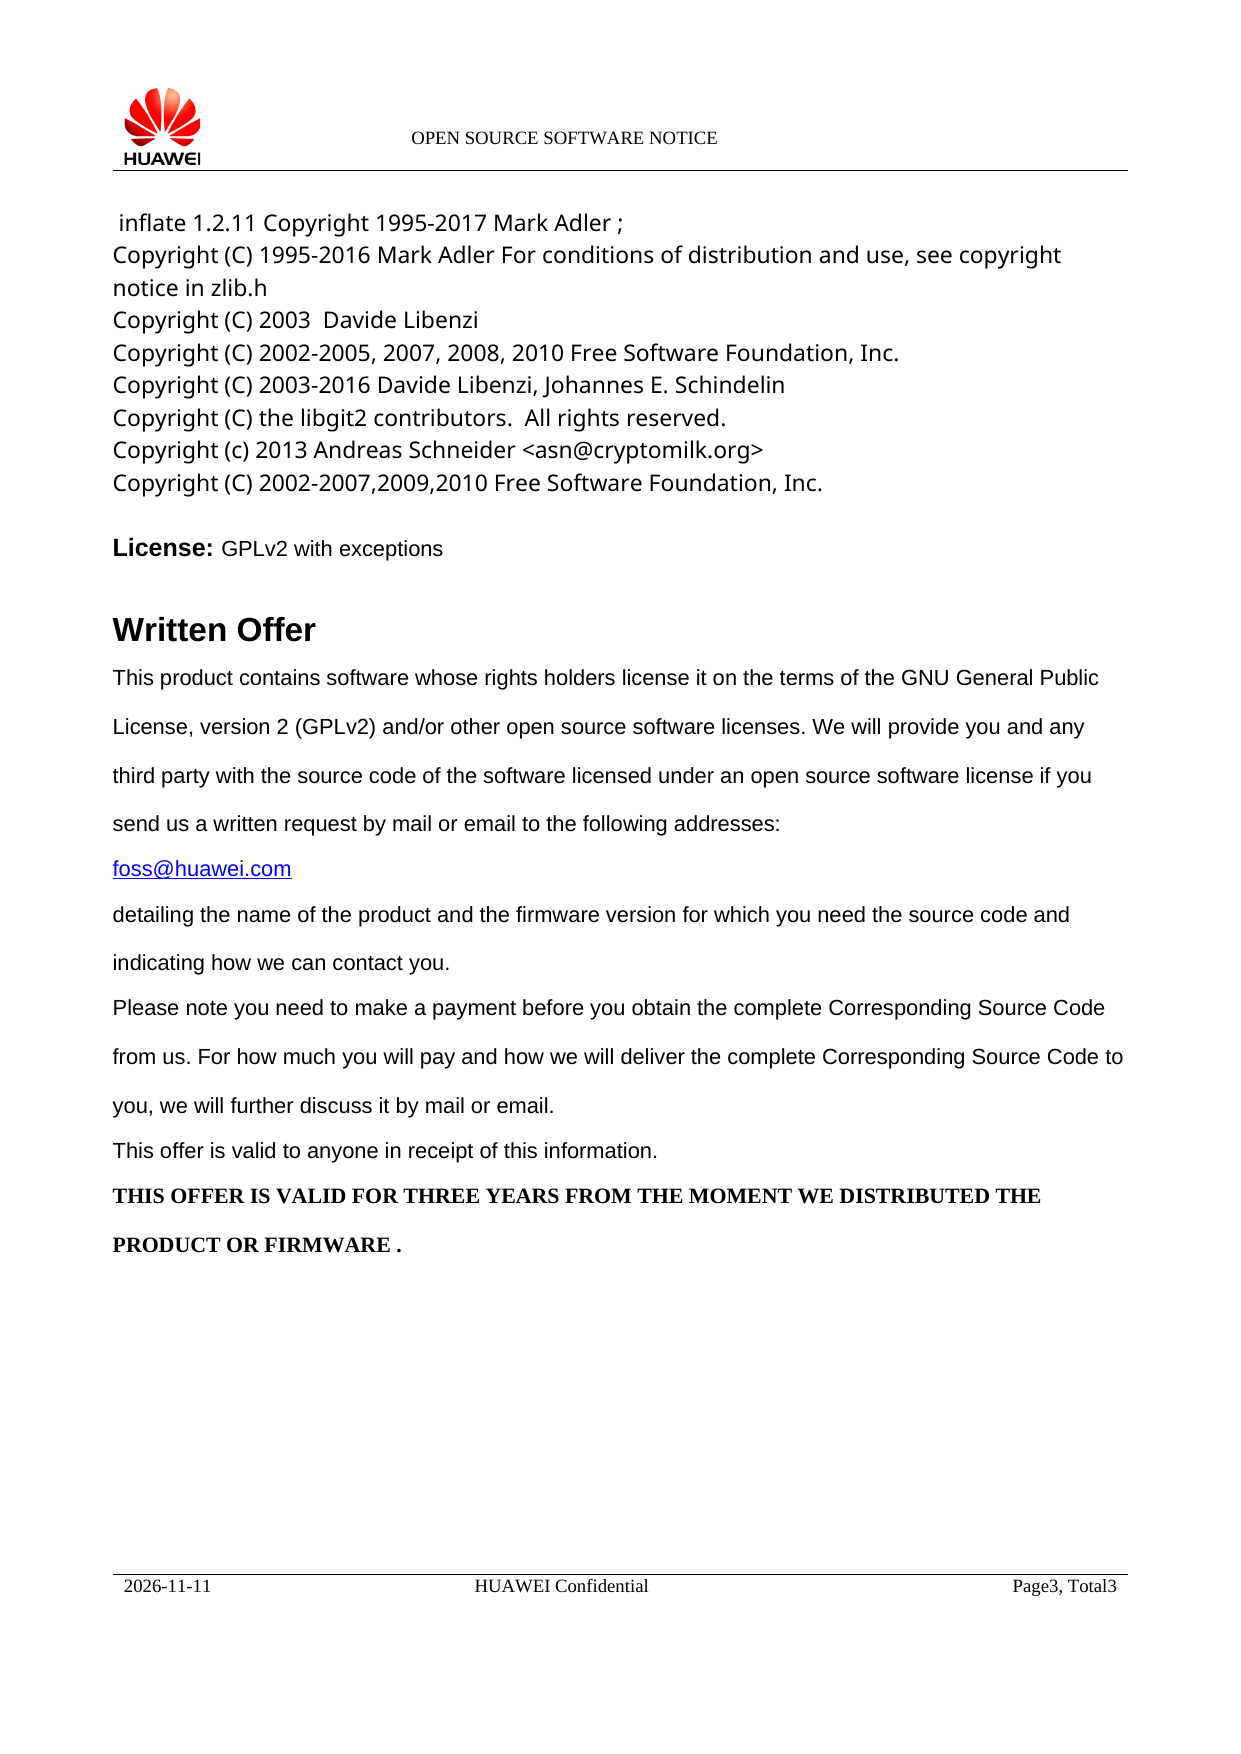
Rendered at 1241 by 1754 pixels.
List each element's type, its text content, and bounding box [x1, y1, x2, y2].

text This product contains software whose rights holders license it on the terms of the GNU General Public License, version 2 (GPLv2) and/or other open source software licenses. We will provide you and any third party with the source code of the software licensed under an open source software license if you send us a written request by mail or email to the following addresses: [112, 661, 1128, 840]
text License: GPLv2 with exceptions [112, 531, 1128, 564]
picture [124, 88, 201, 165]
text Written Offer [112, 596, 1128, 661]
text This offer is valid for three years from the moment we distributed the product or firmware . [112, 1179, 1128, 1261]
text detailing the name of the product and the firmware version for which you need the source code and indicating how we can contact you. [112, 898, 1128, 979]
text This offer is valid to anyone in receipt of this information. [112, 1134, 1128, 1167]
text foss@huawei.com [112, 853, 1128, 885]
text Please note you need to make a payment before you obtain the complete Corresponding Source Code from us. For how much you will pay and how we will deliver the complete Corresponding Source Code to you, we will further discuss it by mail or email. [112, 992, 1128, 1122]
